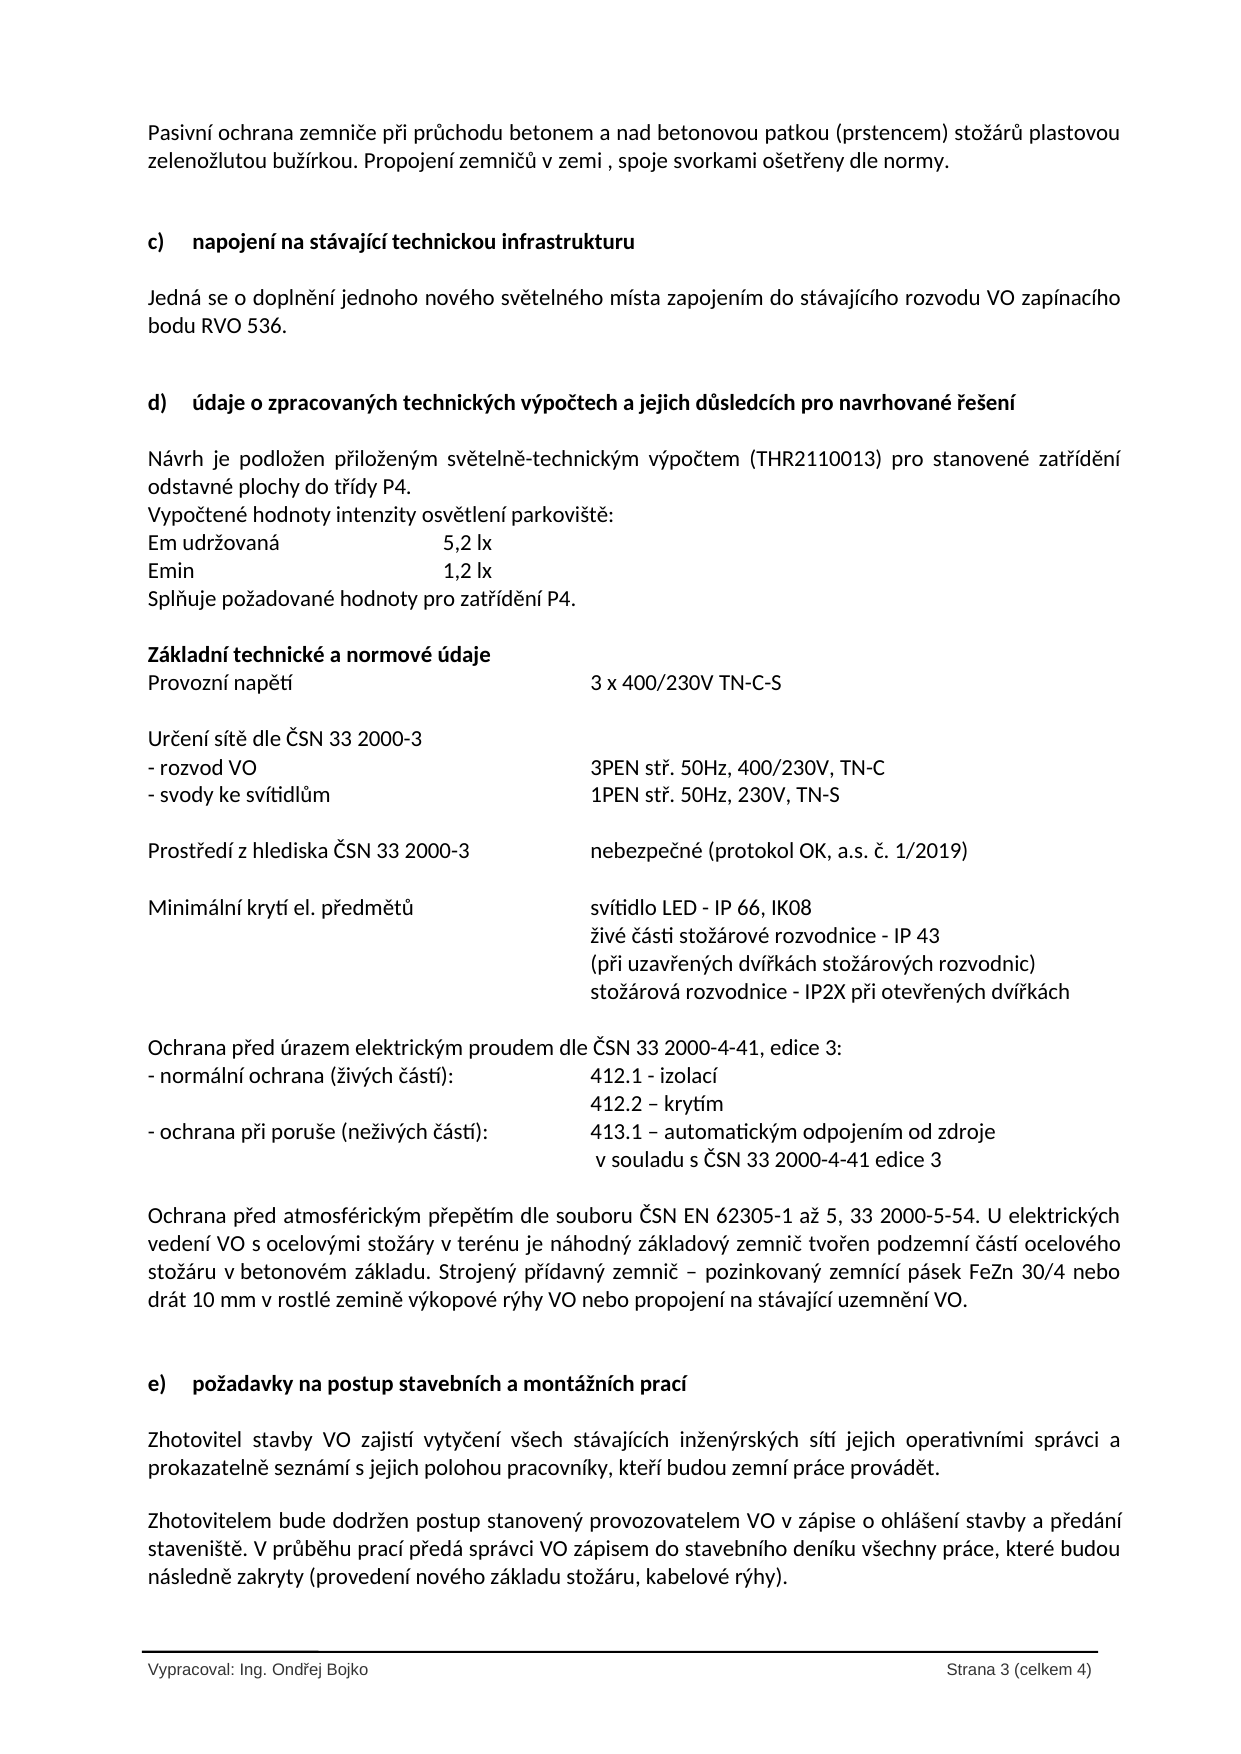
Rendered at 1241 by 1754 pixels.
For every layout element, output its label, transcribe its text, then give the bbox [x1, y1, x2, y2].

text Ochrana před úrazem elektrickým proudem dle ČSN 33 2000-4-41, edice 3: [148, 1033, 1122, 1061]
text Návrh je podložen přiloženým světelně-technickým výpočtem (THR2110013) pro stanovené zatřídění odstavné plochy do třídy P4. [148, 444, 1122, 500]
text Ochrana před atmosférickým přepětím dle souboru ČSN EN 62305-1 až 5, 33 2000-5-54. U elektrických vedení VO s ocelovými stožáry v terénu je náhodný základový zemnič tvořen podzemní částí ocelového stožáru v betonovém základu. Strojený přídavný zemnič – pozinkovaný zemnící pásek FeZn 30/4 nebo drát 10 mm v rostlé zemině výkopové rýhy VO nebo propojení na stávající uzemnění VO. [148, 1201, 1122, 1313]
text Zhotovitelem bude dodržen postup stanovený provozovatelem VO v zápise o ohlášení stavby a předání staveniště. V průběhu prací předá správci VO zápisem do stavebního deníku všechny práce, které budou následně zakryty (provedení nového základu stožáru, kabelové rýhy). [148, 1506, 1122, 1590]
text - svody ke svítidlům 1PEN stř. 50Hz, 230V, TN-S [148, 781, 1122, 809]
text Jedná se o doplnění jednoho nového světelného místa zapojením do stávajícího rozvodu VO zapínacího bodu RVO 536. [148, 283, 1122, 339]
text stožárová rozvodnice - IP2X při otevřených dvířkách [148, 977, 1122, 1005]
text 412.2 – krytím [148, 1089, 1122, 1117]
text Emin 1,2 lx [148, 556, 1122, 584]
list napojení na stávající technickou infrastrukturu [148, 227, 1122, 255]
list údaje o zpracovaných technických výpočtech a jejich důsledcích pro navrhované řešení [148, 388, 1122, 416]
text - rozvod VO 3PEN stř. 50Hz, 400/230V, TN-C [148, 753, 1122, 781]
text Provozní napětí 3 x 400/230V TN-C-S [148, 668, 1122, 697]
text v souladu s ČSN 33 2000-4-41 edice 3 [148, 1145, 1122, 1173]
text živé části stožárové rozvodnice - IP 43 [148, 921, 1122, 949]
text Splňuje požadované hodnoty pro zatřídění P4. [148, 584, 1122, 612]
text Em udržovaná 5,2 lx [148, 528, 1122, 556]
text - ochrana při poruše (neživých částí): 413.1 – automatickým odpojením od zdroje [148, 1117, 1122, 1145]
text Prostředí z hlediska ČSN 33 2000-3 nebezpečné (protokol OK, a.s. č. 1/2019) [148, 837, 1122, 865]
list požadavky na postup stavebních a montážních prací [148, 1369, 1122, 1397]
text Vypočtené hodnoty intenzity osvětlení parkoviště: [148, 500, 1122, 528]
text Pasivní ochrana zemniče při průchodu betonem a nad betonovou patkou (prstencem) stožárů plastovou zelenožlutou bužírkou. Propojení zemničů v zemi , spoje svorkami ošetřeny dle normy. [148, 118, 1122, 174]
text Zhotovitel stavby VO zajistí vytyčení všech stávajících inženýrských sítí jejich operativními správci a prokazatelně seznámí s jejich polohou pracovníky, kteří budou zemní práce provádět. [148, 1425, 1122, 1481]
text - normální ochrana (živých částí): 412.1 - izolací [148, 1061, 1122, 1089]
text Minimální krytí el. předmětů svítidlo LED - IP 66, IK08 [148, 893, 1122, 921]
text (při uzavřených dvířkách stožárových rozvodnic) [148, 949, 1122, 977]
text Základní technické a normové údaje [148, 641, 1122, 668]
text Určení sítě dle ČSN 33 2000-3 [148, 724, 1122, 753]
